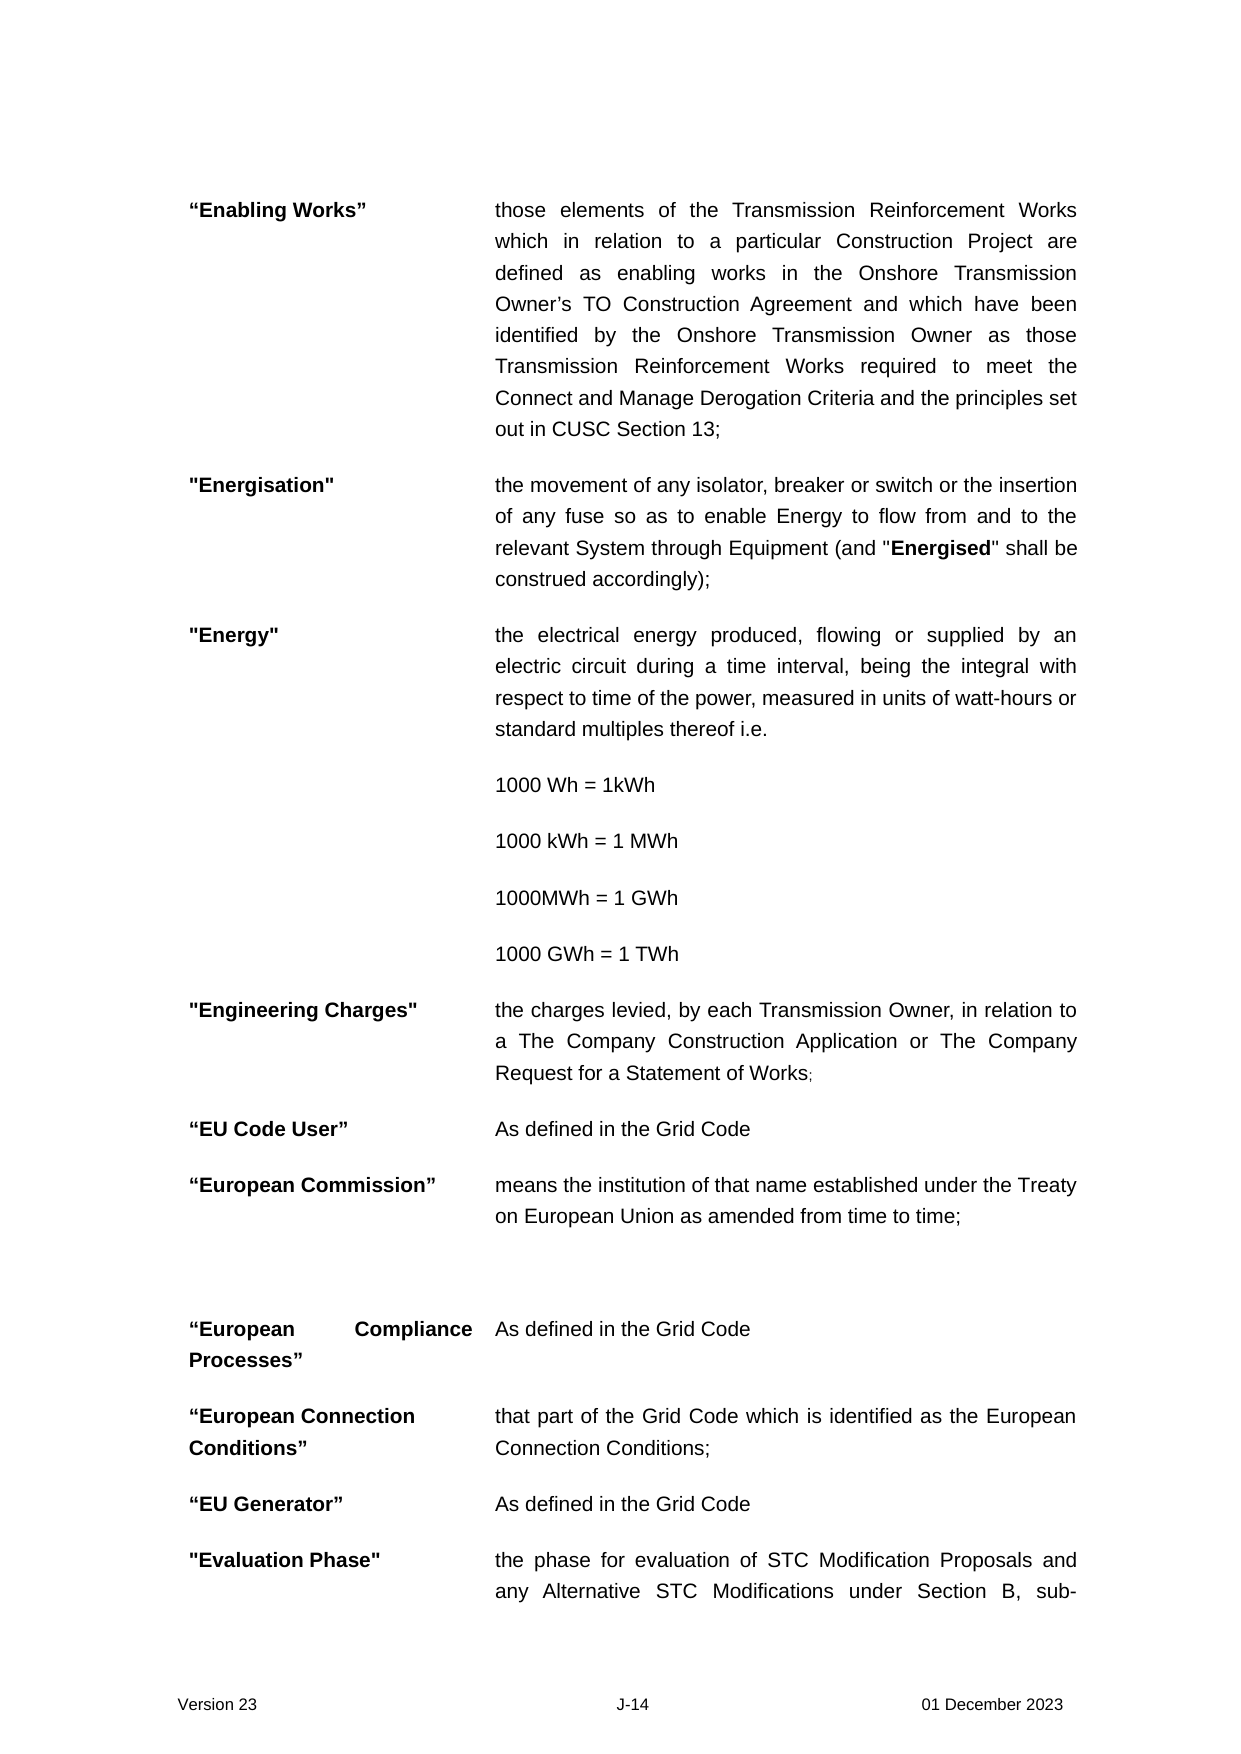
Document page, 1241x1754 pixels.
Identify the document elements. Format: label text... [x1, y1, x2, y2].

table_cell As defined in the Grid Code [484, 1484, 1089, 1541]
table_cell “European Compliance Processes” [177, 1309, 484, 1397]
table_cell the movement of any isolator, breaker or switch or the insertion of any fuse so as to enable Energy to flow from and to the relevant System through Equipment (and "Energised" shall be construed accordingly); [484, 466, 1089, 616]
table_cell those elements of the Transmission Reinforcement Works which in relation to a particular Construction Project are defined as enabling works in the Onshore Transmission Owner’s TO Construction Agreement and which have been identified by the Onshore Transmission Owner as those Transmission Reinforcement Works required to meet the Connect and Manage Derogation Criteria and the principles set out in CUSC Section 13; [484, 191, 1089, 466]
table_cell “EU Code User” [177, 1109, 484, 1166]
table_cell "Energy" [177, 616, 484, 991]
table_cell the electrical energy produced, flowing or supplied by an electric circuit during a time interval, being the integral with respect to time of the power, measured in units of watt-hours or standard multiples thereof i.e. 1000 Wh = 1kWh 1000 kWh = 1 MWh 1000MWh = 1 GWh 1000 GWh = 1 TWh [484, 616, 1089, 991]
table_cell the charges levied, by each Transmission Owner, in relation to a The Company Construction Application or The Company Request for a Statement of Works; [484, 991, 1089, 1109]
table_cell that part of the Grid Code which is identified as the European Connection Conditions; [484, 1397, 1089, 1484]
table_cell means the institution of that name established under the Treaty on European Union as amended from time to time; [484, 1166, 1089, 1309]
table_cell “European Connection Conditions” [177, 1397, 484, 1484]
table_cell “EU Generator” [177, 1484, 484, 1541]
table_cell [484, 1541, 1089, 1603]
table_cell “European Commission” [177, 1166, 484, 1309]
table_cell "Evaluation Phase" [177, 1541, 484, 1603]
table_cell "Engineering Charges" [177, 991, 484, 1109]
table_cell As defined in the Grid Code [484, 1309, 1089, 1397]
table_cell “Enabling Works” [177, 191, 484, 466]
table_cell "Energisation" [177, 466, 484, 616]
table_cell As defined in the Grid Code [484, 1109, 1089, 1166]
